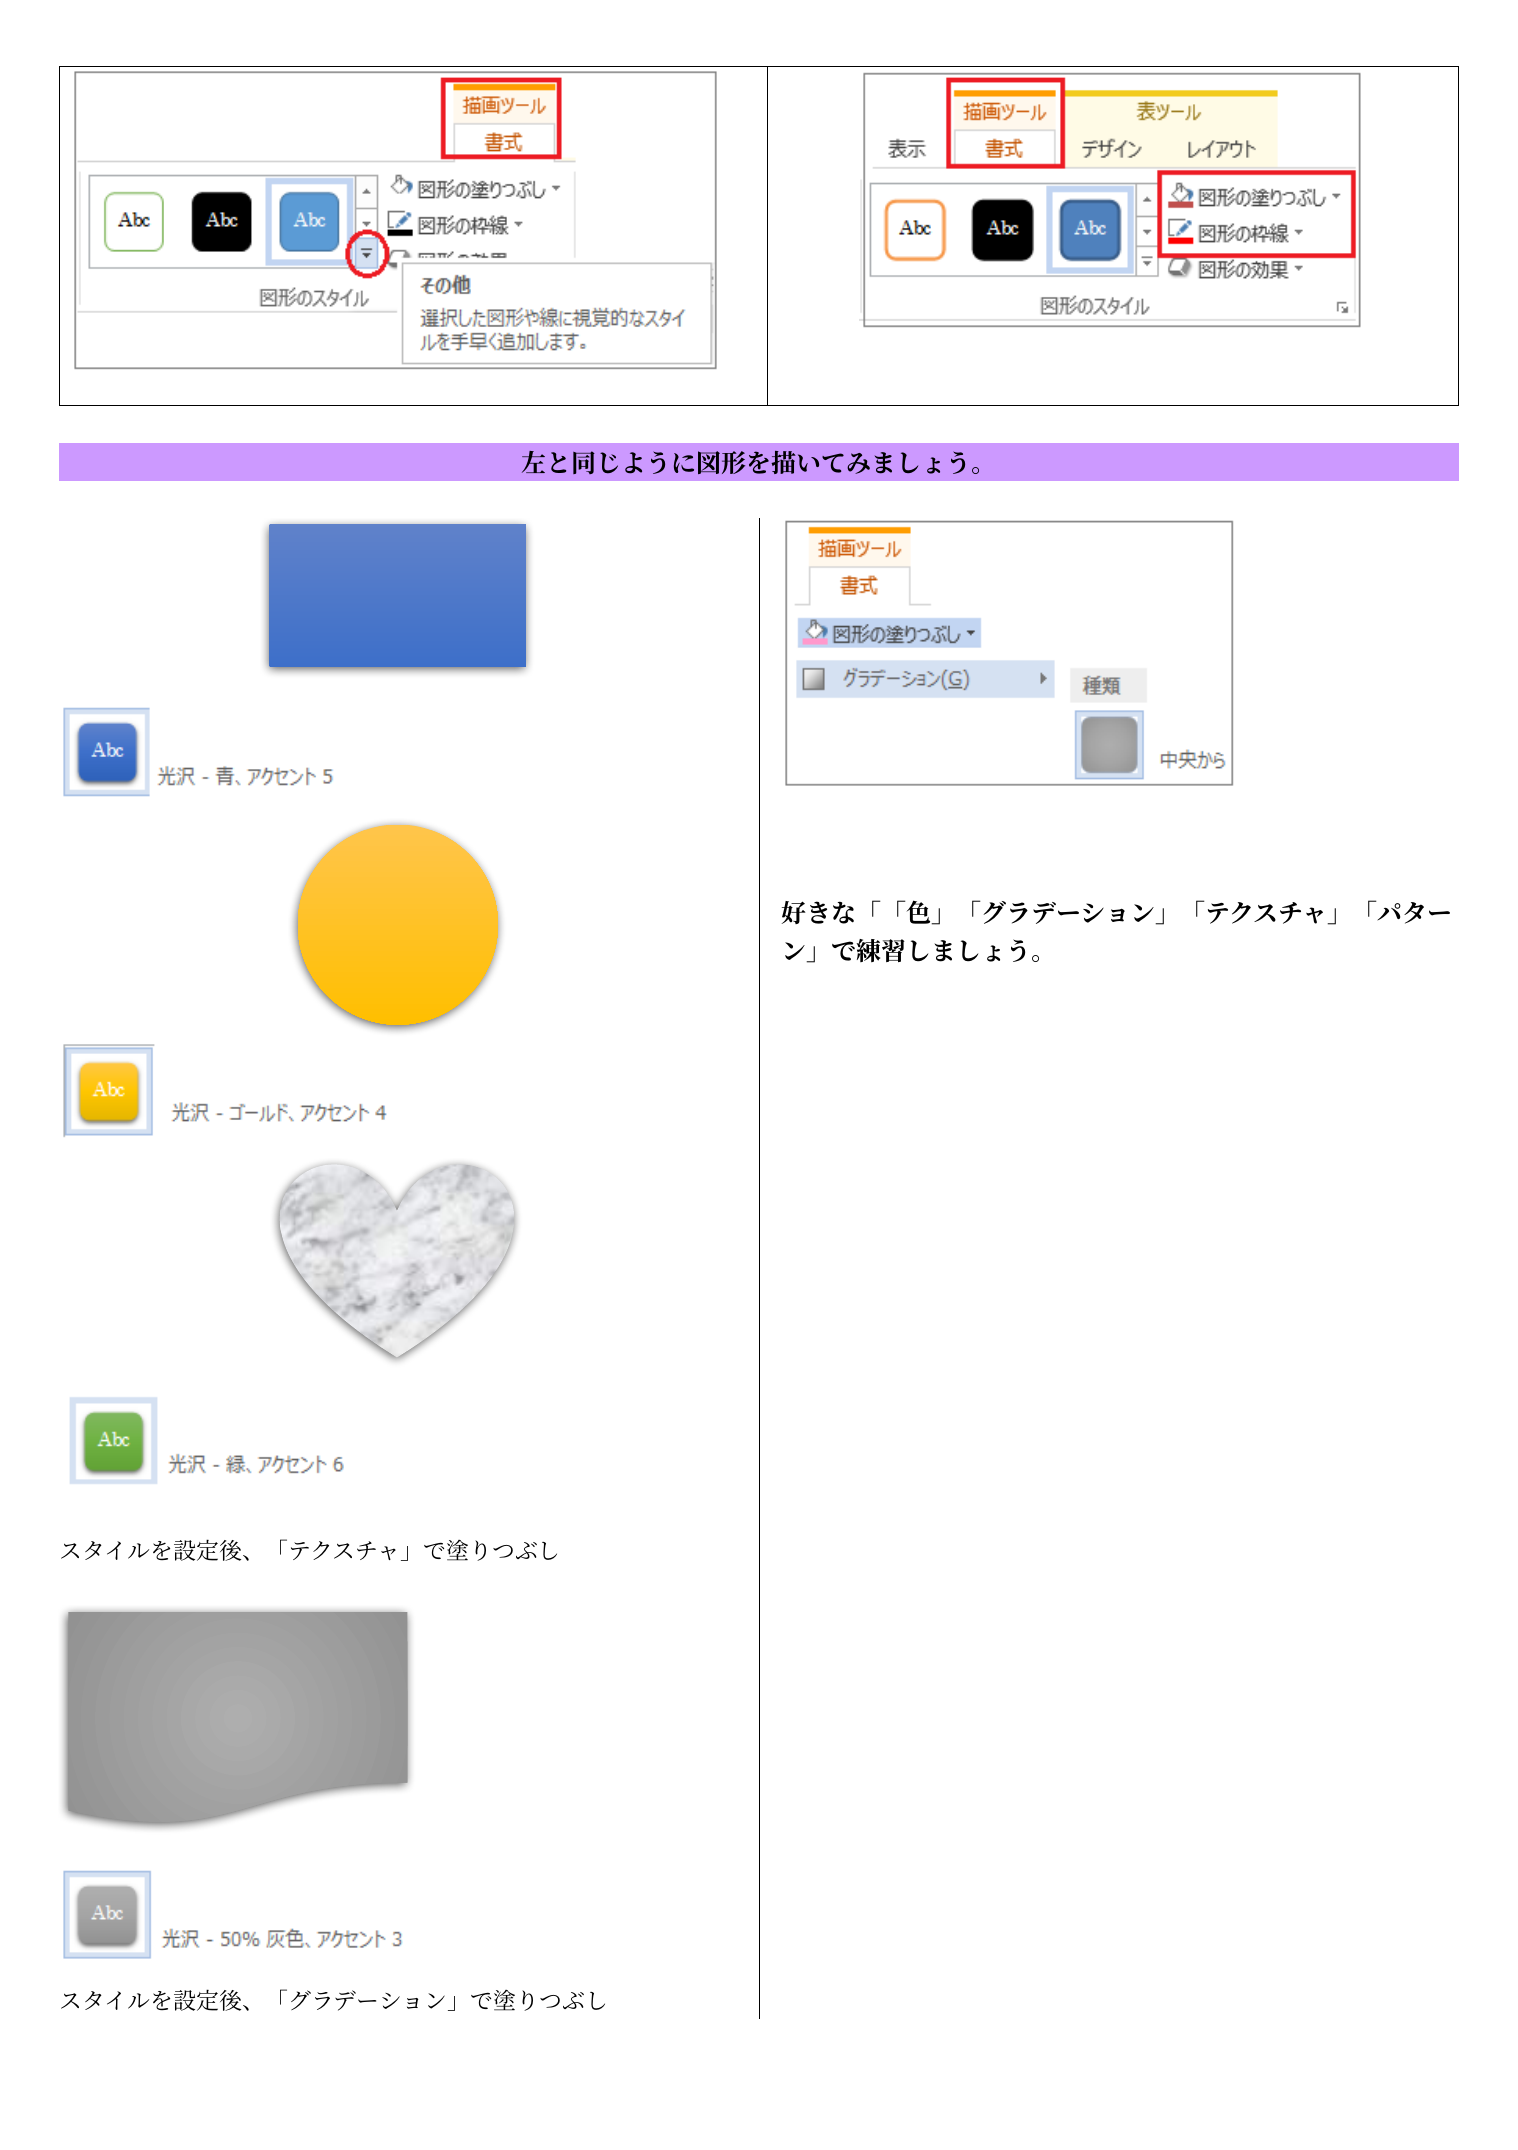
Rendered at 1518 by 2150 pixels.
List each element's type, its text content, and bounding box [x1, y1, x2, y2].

picture [859, 67, 1367, 332]
picture [781, 518, 1238, 789]
picture [279, 1164, 515, 1358]
picture [59, 1380, 369, 1497]
text スタイルを設定後、「グラデーション」で塗りつぶし [59, 1981, 737, 2018]
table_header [768, 67, 1458, 405]
picture [59, 705, 338, 798]
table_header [60, 67, 767, 405]
picture [59, 1868, 406, 1962]
text 好きな「「色」「グラデーション」「テクスチャ」「パターン」で練習しましょう。 [781, 893, 1459, 968]
text スタイルを設定後、「テクスチャ」で塗りつぶし [59, 1531, 737, 1568]
picture [59, 1043, 395, 1142]
text 左と同じように図形を描いてみましょう。 [59, 443, 1459, 481]
picture [70, 67, 720, 374]
